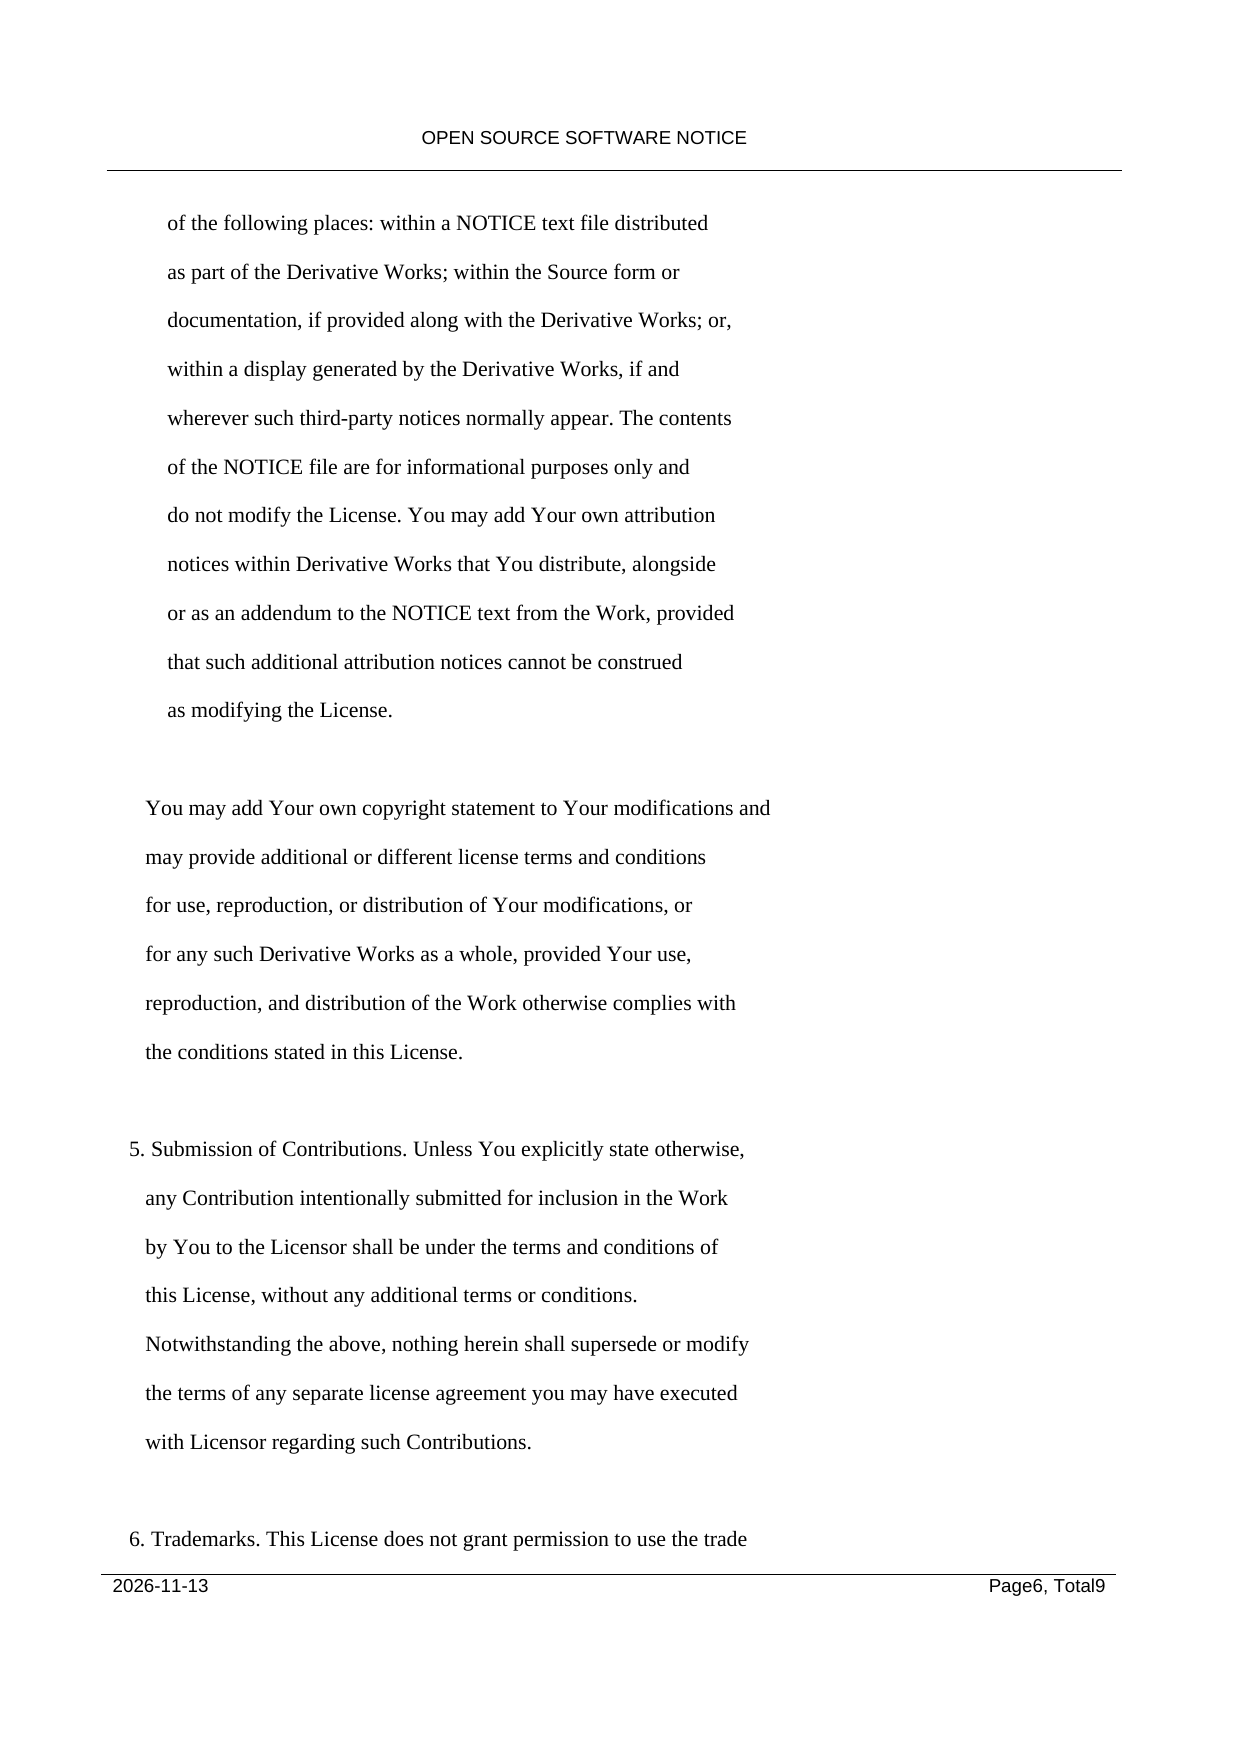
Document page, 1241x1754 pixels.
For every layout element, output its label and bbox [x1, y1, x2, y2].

text [112, 206, 1128, 1555]
